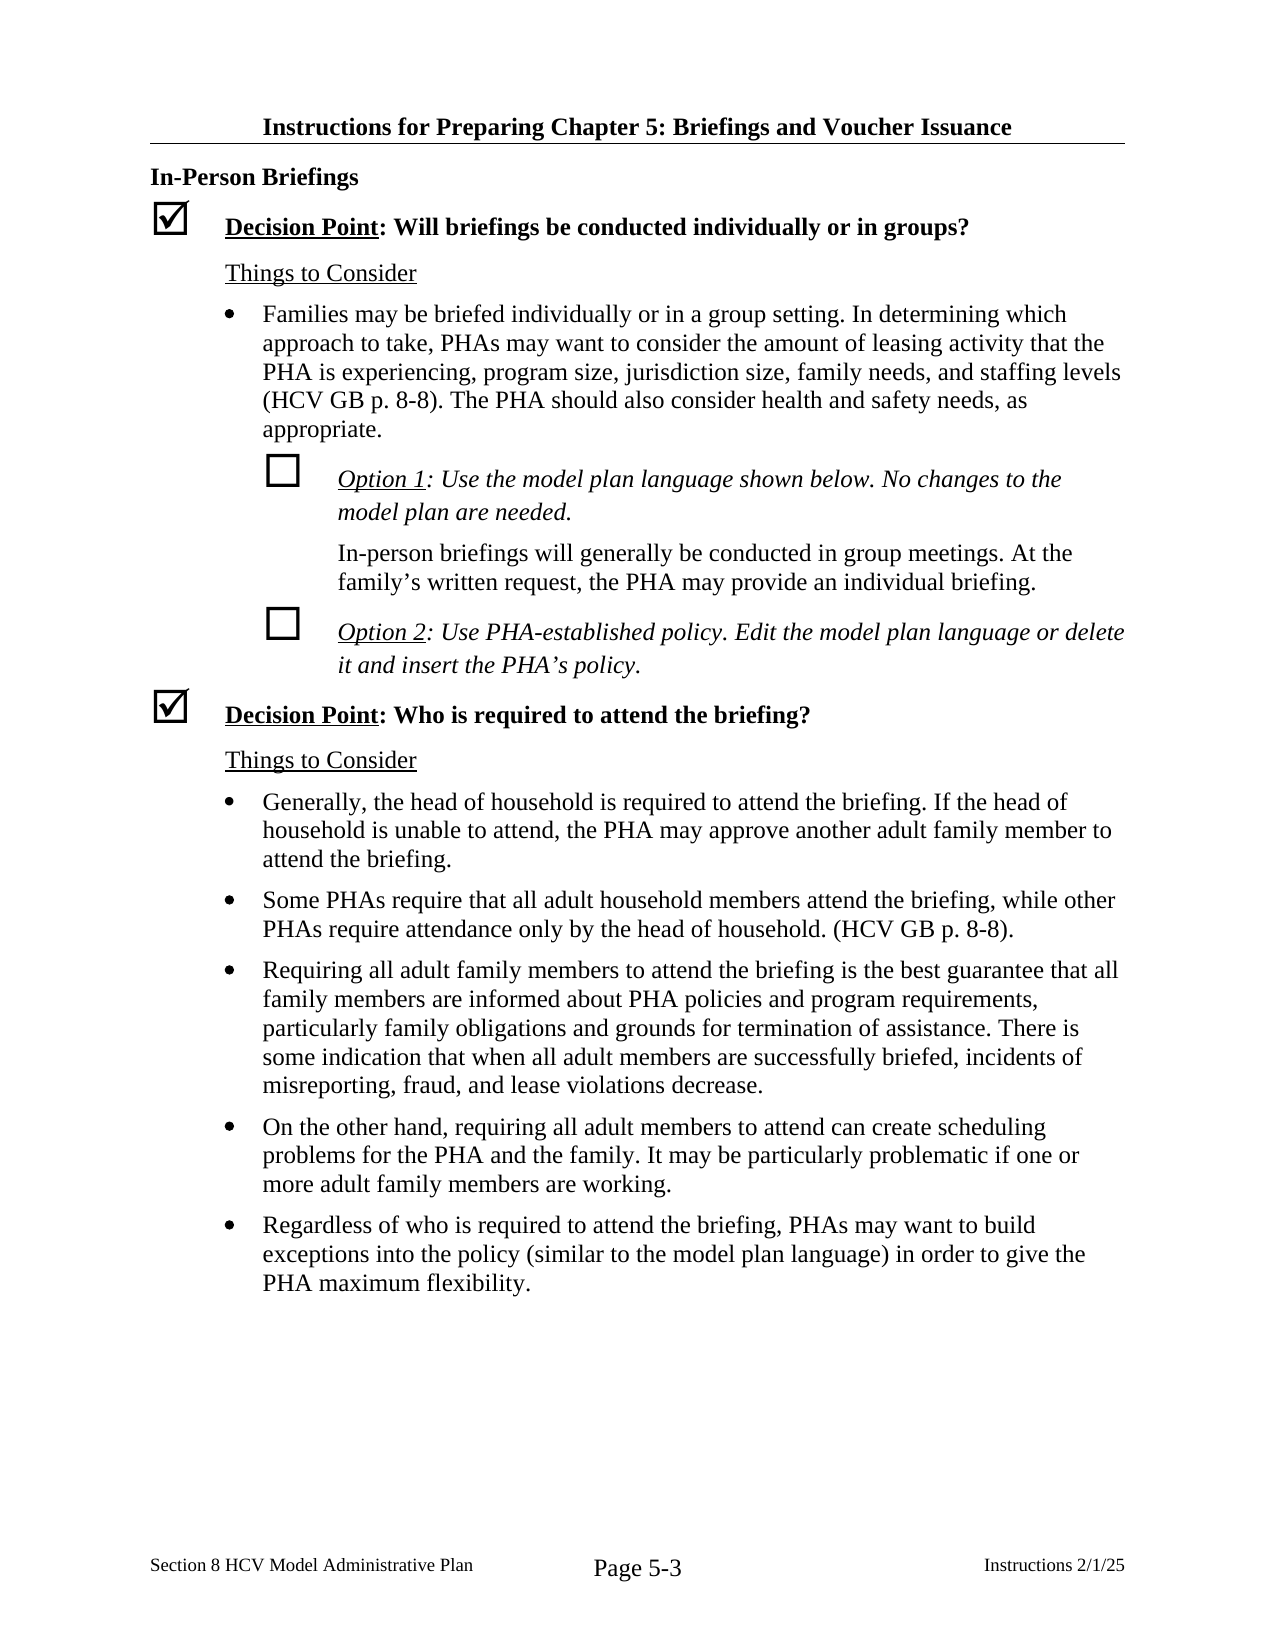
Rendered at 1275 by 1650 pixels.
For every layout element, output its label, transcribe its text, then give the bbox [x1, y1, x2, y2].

text In-Person Briefings [150, 162, 1125, 191]
text In-person briefings will generally be conducted in group meetings. At the family’s written request, the PHA may provide an individual briefing. [337, 538, 1125, 596]
list Regardless of who is required to attend the briefing, PHAs may want to build exceptions into the policy (similar to the model plan language) in order to give the PHA maximum flexibility. [225, 1210, 1125, 1297]
list On the other hand, requiring all adult members to attend can create scheduling problems for the PHA and the family. It may be particularly problematic if one or more adult family members are working. [225, 1112, 1125, 1198]
list Requiring all adult family members to attend the briefing is the best guarantee that all family members are informed about PHA policies and program requirements, particularly family obligations and grounds for termination of assistance. There is some indication that when all adult members are successfully briefed, incidents of misreporting, fraud, and lease violations decrease. [225, 955, 1125, 1099]
list Generally, the head of household is required to attend the briefing. If the head of household is unable to attend, the PHA may approve another adult family member to attend the briefing. [225, 787, 1125, 873]
text Decision Point: Who is required to attend the briefing? [150, 691, 1125, 733]
text Things to Consider [225, 258, 1125, 287]
list Some PHAs require that all adult household members attend the briefing, while other PHAs require attendance only by the head of household. (HCV GB p. 8-8). [225, 885, 1125, 943]
text Decision Point: Will briefings be conducted individually or in groups? [150, 204, 1125, 245]
list Families may be briefed individually or in a group setting. In determining which approach to take, PHAs may want to consider the amount of leasing activity that the PHA is experiencing, program size, jurisdiction size, family needs, and staffing levels (HCV GB p. 8-8). The PHA should also consider health and safety needs, as appropriate. [225, 299, 1125, 443]
text Option 1: Use the model plan language shown below. No changes to the model plan are needed. [262, 455, 1125, 526]
text Option 2: Use PHA-established policy. Edit the model plan language or delete it and insert the PHA’s policy. [262, 608, 1125, 679]
subtitle Things to Consider [225, 745, 1125, 774]
